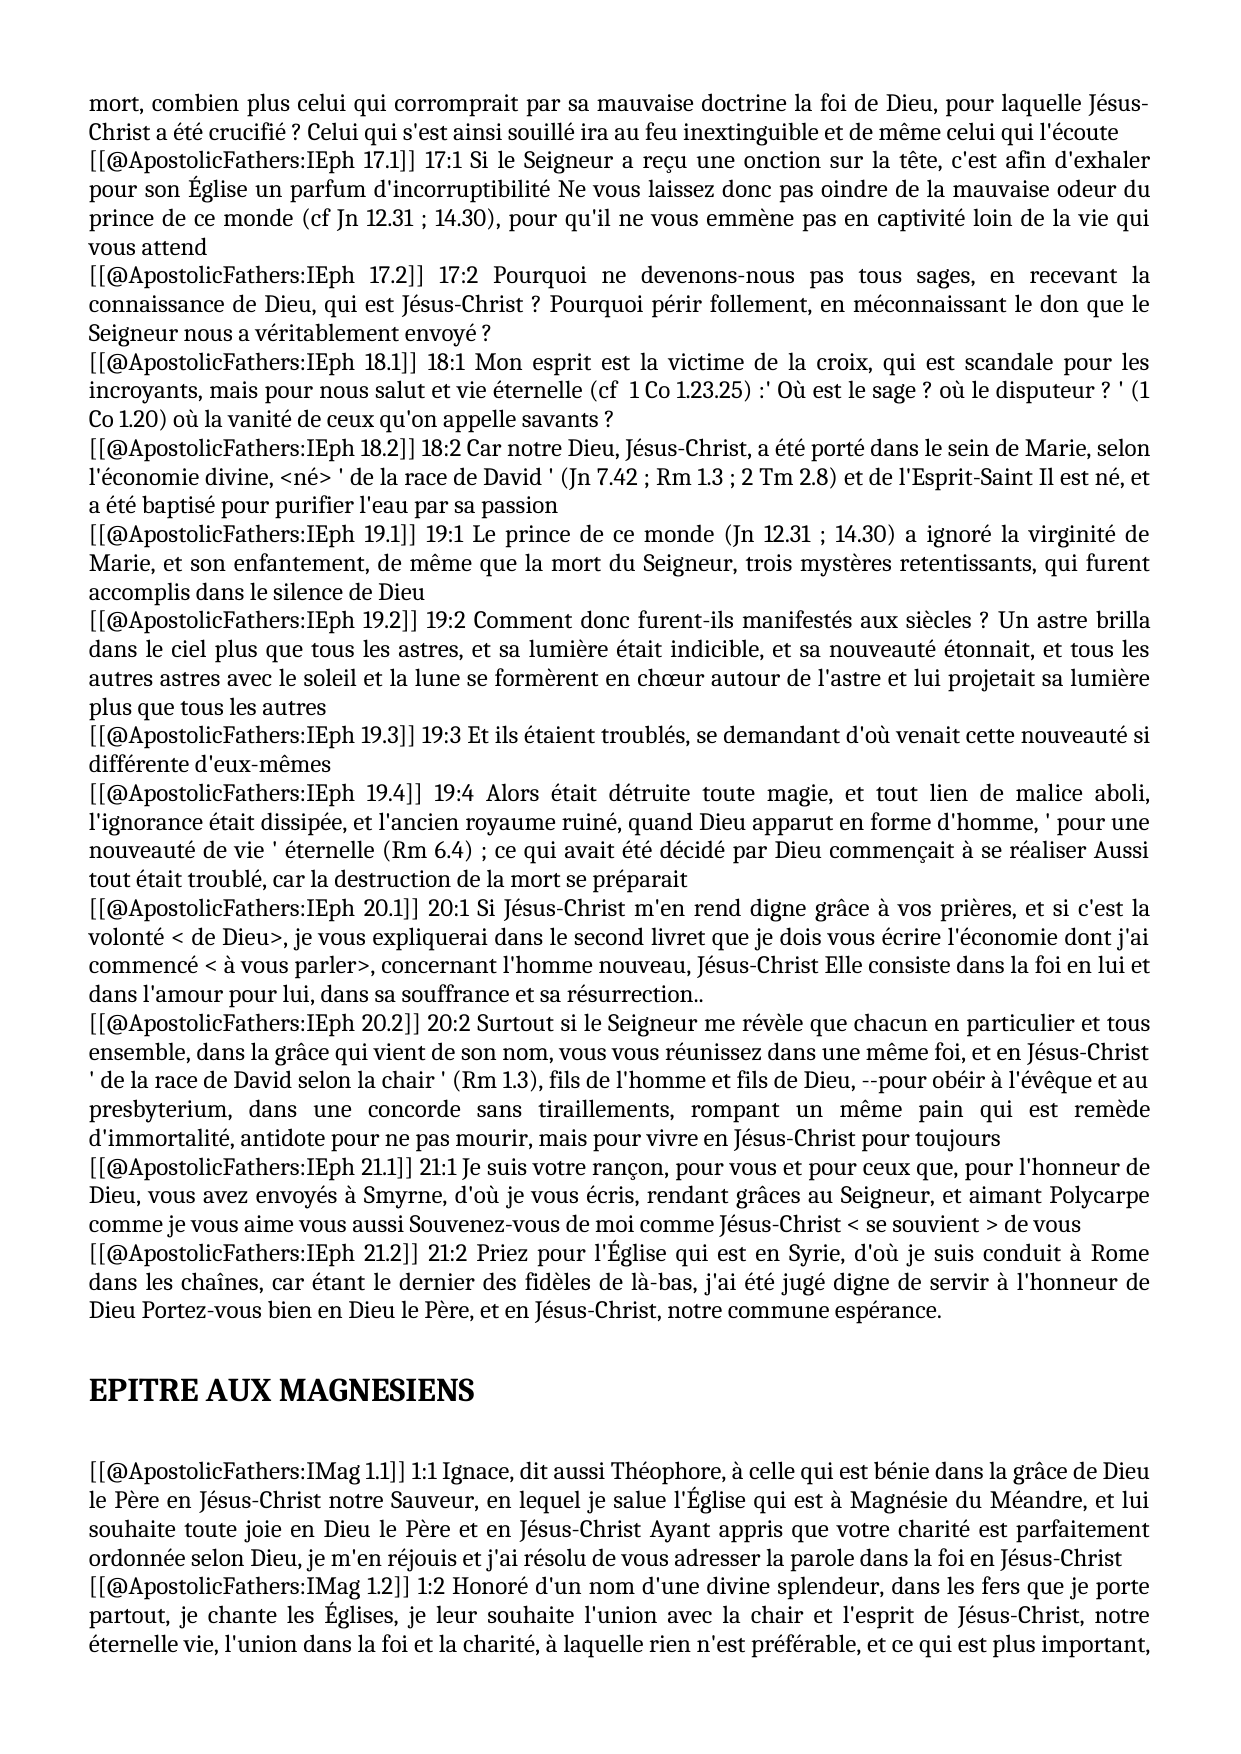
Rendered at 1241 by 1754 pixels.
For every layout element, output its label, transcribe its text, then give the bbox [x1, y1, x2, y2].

text [[@ApostolicFathers:IEph 17.1]] 17:1 Si le Seigneur a reçu une onction sur la tête, c'est afin d'exhaler pour son Église un parfum d'incorruptibilité Ne vous laissez donc pas oindre de la mauvaise odeur du prince de ce monde (cf Jn 12.31 ; 14.30), pour qu'il ne vous emmène pas en captivité loin de la vie qui vous attend [89, 146, 1152, 261]
text [[@ApostolicFathers:IEph 19.2]] 19:2 Comment donc furent-ils manifestés aux siècles ? Un astre brilla dans le ciel plus que tous les astres, et sa lumière était indicible, et sa nouveauté étonnait, et tous les autres astres avec le soleil et la lune se formèrent en chœur autour de l'astre et lui projetait sa lumière plus que tous les autres [89, 606, 1152, 721]
text [[@ApostolicFathers:IEph 17.2]] 17:2 Pourquoi ne devenons-nous pas tous sages, en recevant la connaissance de Dieu, qui est Jésus-Christ ? Pourquoi périr follement, en méconnaissant le don que le Seigneur nous a véritablement envoyé ? [89, 261, 1152, 347]
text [89, 1572, 1152, 1658]
text [[@ApostolicFathers:IEph 18.2]] 18:2 Car notre Dieu, Jésus-Christ, a été porté dans le sein de Marie, selon l'économie divine, <né> ' de la race de David ' (Jn 7.42 ; Rm 1.3 ; 2 Tm 2.8) et de l'Esprit-Saint Il est né, et a été baptisé pour purifier l'eau par sa passion [89, 434, 1152, 520]
text [[@ApostolicFathers:IEph 19.3]] 19:3 Et ils étaient troublés, se demandant d'où venait cette nouveauté si différente d'eux-mêmes [89, 721, 1152, 779]
text [[@ApostolicFathers:IEph 19.1]] 19:1 Le prince de ce monde (Jn 12.31 ; 14.30) a ignoré la virginité de Marie, et son enfantement, de même que la mort du Seigneur, trois mystères retentissants, qui furent accomplis dans le silence de Dieu [89, 520, 1152, 606]
text [[@ApostolicFathers:IMag 1.1]] 1:1 Ignace, dit aussi Théophore, à celle qui est bénie dans la grâce de Dieu le Père en Jésus-Christ notre Sauveur, en lequel je salue l'Église qui est à Magnésie du Méandre, et lui souhaite toute joie en Dieu le Père et en Jésus-Christ Ayant appris que votre charité est parfaitement ordonnée selon Dieu, je m'en réjouis et j'ai résolu de vous adresser la parole dans la foi en Jésus-Christ [89, 1457, 1152, 1572]
subtitle EPITRE AUX MAGNESIENS [89, 1371, 1152, 1409]
text [[@ApostolicFathers:IEph 20.2]] 20:2 Surtout si le Seigneur me révèle que chacun en particulier et tous ensemble, dans la grâce qui vient de son nom, vous vous réunissez dans une même foi, et en Jésus-Christ ' de la race de David selon la chair ' (Rm 1.3), fils de l'homme et fils de Dieu, --pour obéir à l'évêque et au presbyterium, dans une concorde sans tiraillements, rompant un même pain qui est remède d'immortalité, antidote pour ne pas mourir, mais pour vivre en Jésus-Christ pour toujours [89, 1009, 1152, 1152]
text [89, 89, 1152, 146]
text [[@ApostolicFathers:IEph 21.2]] 21:2 Priez pour l'Église qui est en Syrie, d'où je suis conduit à Rome dans les chaînes, car étant le dernier des fidèles de là-bas, j'ai été jugé digne de servir à l'honneur de Dieu Portez-vous bien en Dieu le Père, et en Jésus-Christ, notre commune espérance. [89, 1239, 1152, 1325]
text [[@ApostolicFathers:IEph 20.1]] 20:1 Si Jésus-Christ m'en rend digne grâce à vos prières, et si c'est la volonté < de Dieu>, je vous expliquerai dans le second livret que je dois vous écrire l'économie dont j'ai commencé < à vous parler>, concernant l'homme nouveau, Jésus-Christ Elle consiste dans la foi en lui et dans l'amour pour lui, dans sa souffrance et sa résurrection.. [89, 894, 1152, 1009]
text [[@ApostolicFathers:IEph 21.1]] 21:1 Je suis votre rançon, pour vous et pour ceux que, pour l'honneur de Dieu, vous avez envoyés à Smyrne, d'où je vous écris, rendant grâces au Seigneur, et aimant Polycarpe comme je vous aime vous aussi Souvenez-vous de moi comme Jésus-Christ < se souvient > de vous [89, 1152, 1152, 1239]
text [[@ApostolicFathers:IEph 19.4]] 19:4 Alors était détruite toute magie, et tout lien de malice aboli, l'ignorance était dissipée, et l'ancien royaume ruiné, quand Dieu apparut en forme d'homme, ' pour une nouveauté de vie ' éternelle (Rm 6.4) ; ce qui avait été décidé par Dieu commençait à se réaliser Aussi tout était troublé, car la destruction de la mort se préparait [89, 779, 1152, 894]
text [[@ApostolicFathers:IEph 18.1]] 18:1 Mon esprit est la victime de la croix, qui est scandale pour les incroyants, mais pour nous salut et vie éternelle (cf 1 Co 1.23.25) :' Où est le sage ? où le disputeur ? ' (1 Co 1.20) où la vanité de ceux qu'on appelle savants ? [89, 347, 1152, 434]
